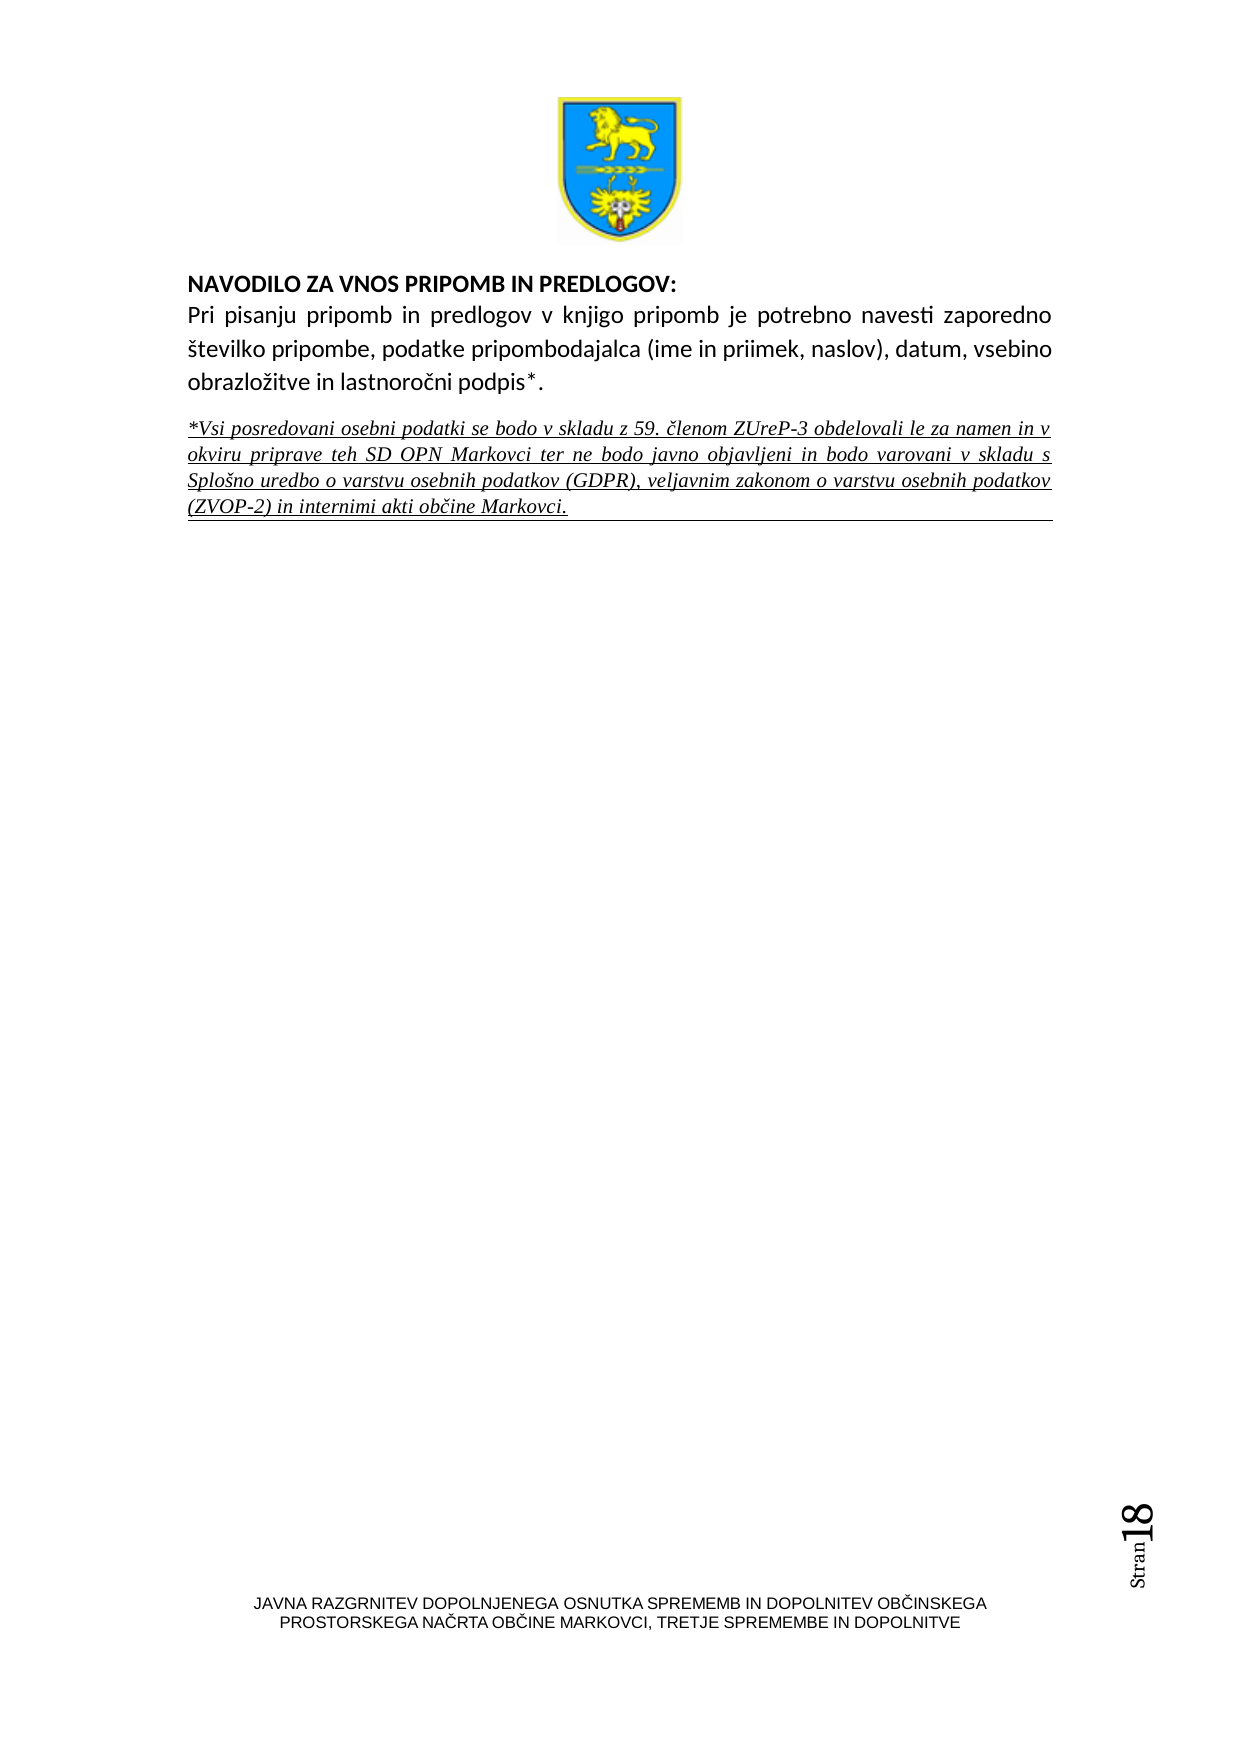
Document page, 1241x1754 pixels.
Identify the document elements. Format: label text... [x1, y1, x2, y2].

text *Vsi posredovani osebni podatki se bodo v skladu z 59. členom ZUreP-3 obdelovali le za namen in v okviru priprave teh SD OPN Markovci ter ne bodo javno objavljeni in bodo varovani v skladu s Splošno uredbo o varstvu osebnih podatkov (GDPR), veljavnim zakonom o varstvu osebnih podatkov (ZVOP-2) in internimi akti občine Markovci. [187, 416, 1053, 521]
text Pri pisanju pripomb in predlogov v knjigo pripomb je potrebno navesti zaporedno številko pripombe, podatke pripombodajalca (ime in priimek, naslov), datum, vsebino obrazložitve in lastnoročni podpis*. [187, 299, 1053, 397]
text NAVODILO ZA VNOS PRIPOMB IN PREDLOGOV: [187, 268, 1053, 299]
picture [557, 97, 683, 268]
